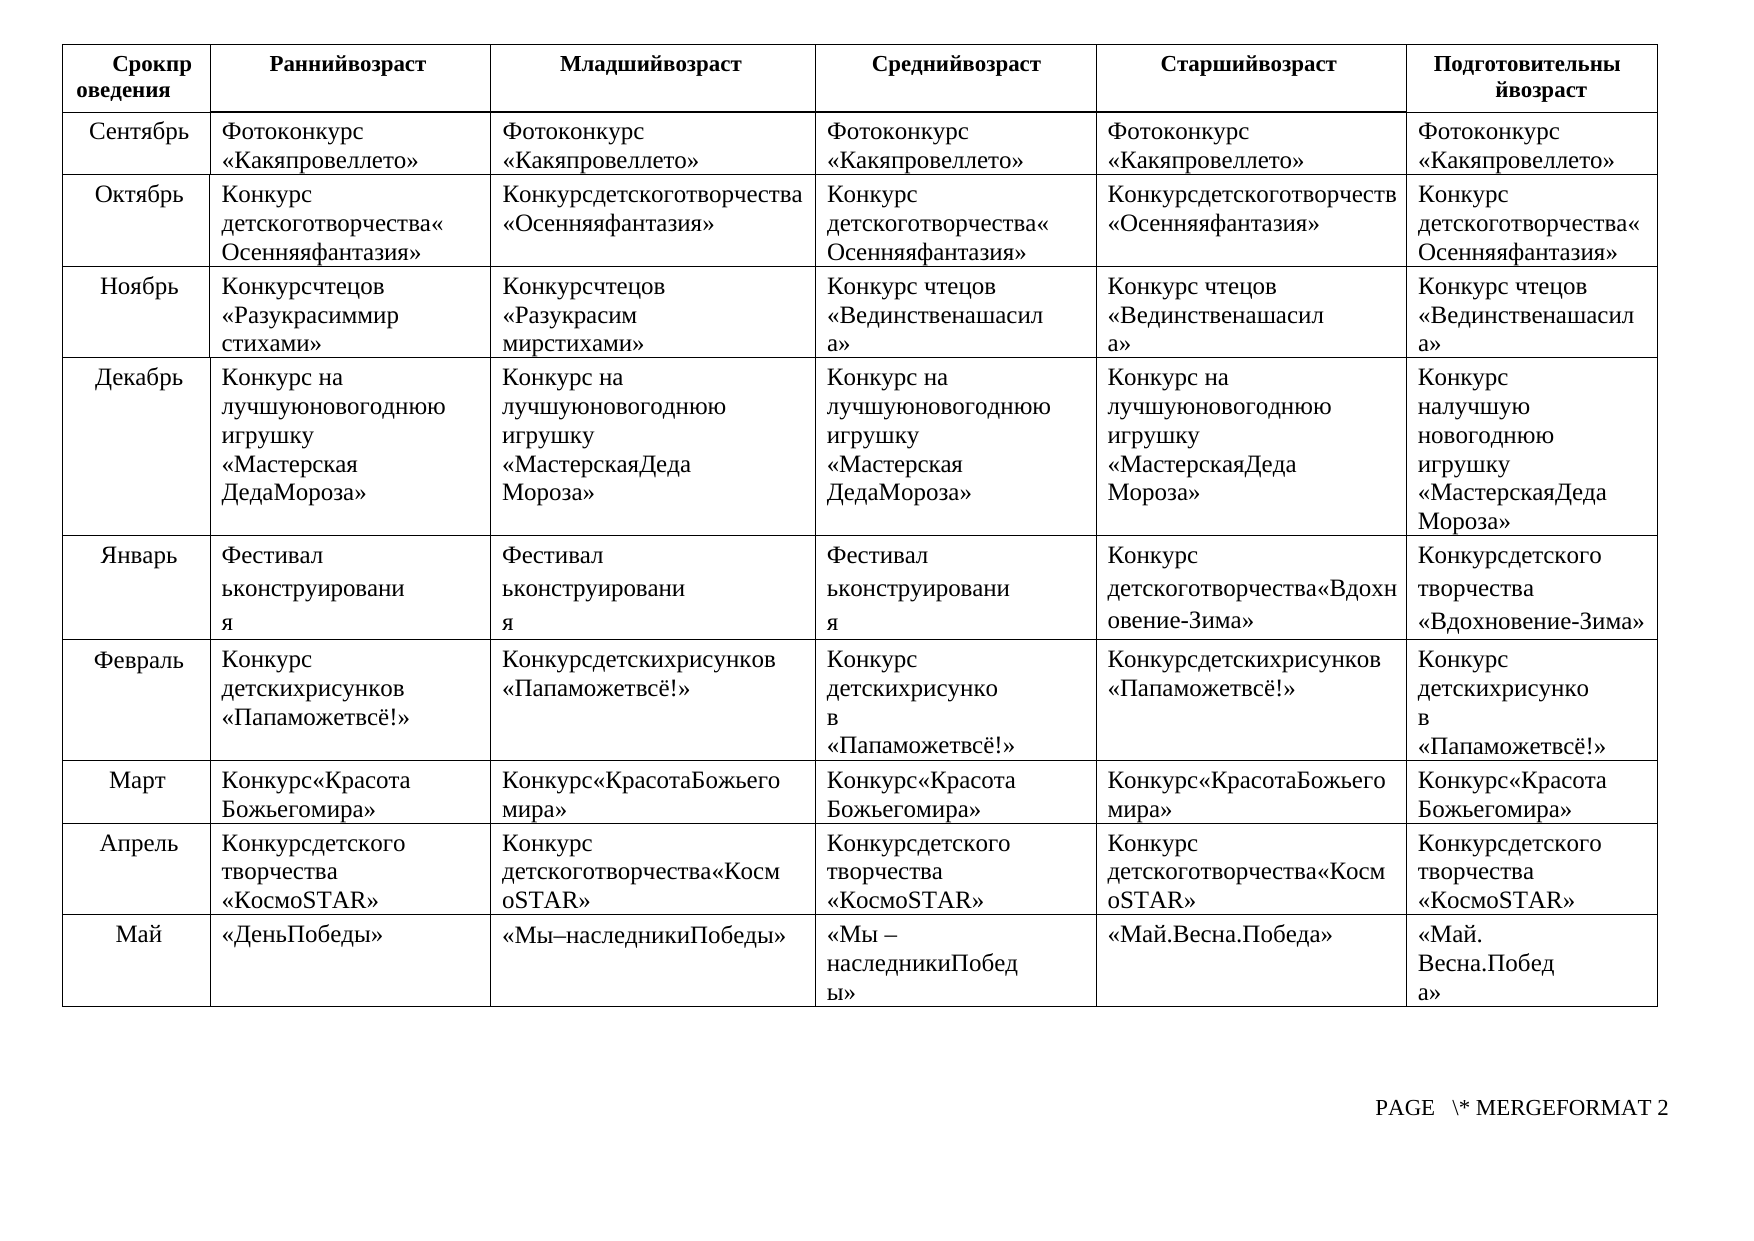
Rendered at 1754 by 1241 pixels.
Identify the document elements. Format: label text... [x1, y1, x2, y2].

table_cell Конкурс на лучшуюновогоднююигрушку «МастерскаяДедаМороза» [491, 358, 815, 535]
table_cell «ДеньПобеды» [211, 915, 490, 1006]
table_cell Конкурсчтецов «Разукрасиммирстихами» [210, 267, 490, 357]
table_cell Младшийвозраст [491, 45, 815, 111]
table_cell Конкурс детскоготворчества«Осенняяфантазия» [816, 175, 1096, 266]
table_cell Конкурс детскоготворчества«Осенняяфантазия» [1407, 175, 1657, 266]
table_cell Апрель [63, 824, 210, 914]
table_cell Сентябрь [63, 113, 210, 174]
table_cell Конкурс«КрасотаБожьегомира» [1097, 761, 1406, 822]
table_cell Конкурс«КрасотаБожьегомира» [211, 761, 490, 822]
table_cell Конкурсдетскоготворчества «Осенняяфантазия» [491, 175, 815, 266]
table_cell Март [63, 761, 210, 822]
table_cell Конкурс детскоготворчества«КосмоSTAR» [1097, 824, 1406, 914]
table_cell «Май. Весна.Победа» [1407, 915, 1657, 1006]
table_cell Октябрь [63, 175, 209, 266]
table_cell Раннийвозраст [211, 45, 490, 111]
table_cell Конкурсдетскихрисунков «Папаможетвсё!» [491, 640, 815, 760]
table_cell «Май.Весна.Победа» [1097, 915, 1406, 1006]
table_cell Конкурсдетскоготворчества «КосмоSTAR» [816, 824, 1096, 914]
table_cell Конкурс детскихрисунков «Папаможетвсё!» [211, 640, 490, 760]
table_cell Май [63, 915, 210, 1006]
table_cell Конкурс детскихрисунков «Папаможетвсё!» [816, 640, 1096, 760]
table_cell Конкурс детскихрисунков «Папаможетвсё!» [1407, 640, 1657, 760]
table_cell Фотоконкурс «Какяпровеллето» [1407, 113, 1657, 174]
table_cell Февраль [63, 640, 210, 760]
table_cell Конкурсдетскоготворчеств «Осенняяфантазия» [1097, 175, 1406, 266]
table_cell Конкурсдетскихрисунков «Папаможетвсё!» [1097, 640, 1406, 760]
table_cell Конкурс«КрасотаБожьегомира» [491, 761, 815, 822]
table_cell Конкурс налучшую новогоднюю игрушку «МастерскаяДедаМороза» [1407, 358, 1657, 535]
table_cell Ноябрь [63, 267, 209, 357]
table_cell Фотоконкурс «Какяпровеллето» [1097, 113, 1406, 174]
table_cell Конкурс«КрасотаБожьегомира» [816, 761, 1096, 822]
table_cell Конкурс на лучшуюновогоднююигрушку «Мастерская ДедаМороза» [816, 358, 1096, 535]
table_cell Фотоконкурс «Какяпровеллето» [816, 113, 1096, 174]
table_cell Подготовительныйвозраст [1407, 45, 1657, 111]
table_cell Конкурсдетскоготворчества «КосмоSTAR» [1407, 824, 1657, 914]
table_cell Конкурс на лучшуюновогоднююигрушку «Мастерская ДедаМороза» [211, 358, 490, 535]
table_cell Фестивальконструирования [816, 536, 1096, 639]
table_cell «Мы–наследникиПобеды» [491, 915, 815, 1006]
table_cell Январь [63, 536, 210, 639]
table_cell Конкурсчтецов «Разукрасим мирстихами» [491, 267, 815, 357]
table_cell Конкурс чтецов «Вединственашасила» [1407, 267, 1657, 357]
table_cell Старшийвозраст [1097, 45, 1406, 111]
table_cell Конкурс детскоготворчества«Вдохновение-Зима» [1097, 536, 1406, 639]
table_cell Декабрь [63, 358, 210, 535]
table_cell Конкурсдетскоготворчества «Вдохновение-Зима» [1407, 536, 1657, 639]
table_cell Срокпроведения [63, 45, 210, 111]
table_cell Конкурс детскоготворчества«КосмоSTAR» [491, 824, 815, 914]
table_cell Фестивальконструирования [211, 536, 490, 639]
table_cell Конкурс чтецов «Вединственашасила» [1097, 267, 1406, 357]
table_cell Среднийвозраст [816, 45, 1096, 111]
table_cell Фотоконкурс «Какяпровеллето» [491, 113, 815, 174]
table_cell Конкурс чтецов «Вединственашасила» [816, 267, 1096, 357]
table_cell Конкурс детскоготворчества«Осенняяфантазия» [210, 175, 490, 266]
table_cell Фестивальконструирования [491, 536, 815, 639]
table_cell «Мы – наследникиПобеды» [816, 915, 1096, 1006]
table_cell Фотоконкурс «Какяпровеллето» [211, 113, 490, 174]
table_cell Конкурс на лучшуюновогоднююигрушку «МастерскаяДедаМороза» [1097, 358, 1406, 535]
table_cell Конкурс«КрасотаБожьегомира» [1407, 761, 1657, 822]
table_cell Конкурсдетскоготворчества «КосмоSTAR» [211, 824, 490, 914]
